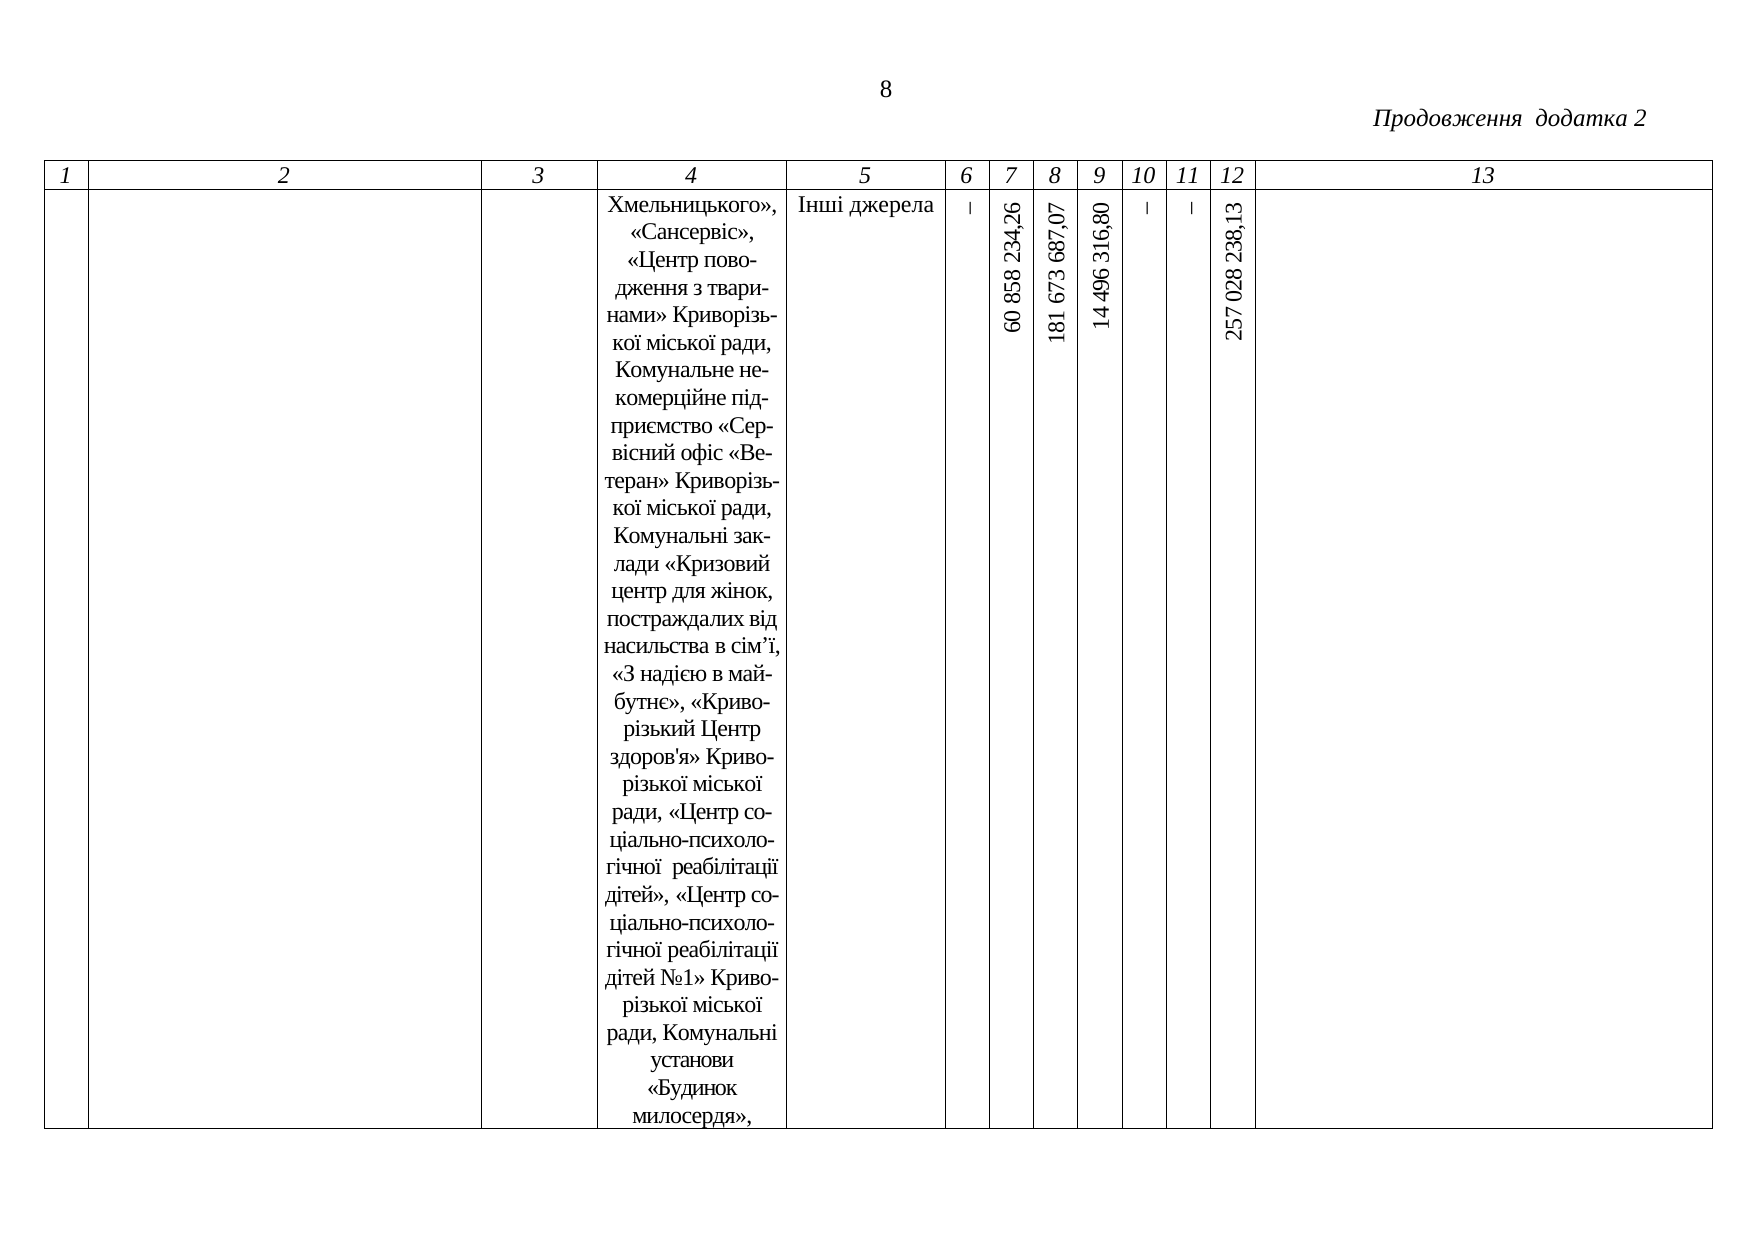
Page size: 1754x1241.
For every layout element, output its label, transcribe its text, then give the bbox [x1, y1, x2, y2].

table_cell [1167, 821, 1210, 1128]
table_cell 60 858 234,26 [990, 190, 1033, 821]
table_header 6 [946, 161, 989, 189]
table_header 4 [598, 161, 786, 189]
table_cell [787, 821, 945, 1128]
table_header 13 [1256, 161, 1712, 189]
table_header 7 [990, 161, 1033, 189]
table_cell ‒ [946, 190, 989, 821]
table_cell [1211, 821, 1255, 1128]
table_cell ‒ [1167, 190, 1210, 821]
table_cell [1078, 821, 1122, 1128]
table_header 10 [1123, 161, 1166, 189]
table_header 1 [45, 161, 88, 189]
table_header 3 [482, 161, 597, 189]
table_cell ‒ [1123, 190, 1166, 821]
table_header 2 [89, 161, 481, 189]
table_cell [1123, 821, 1166, 1128]
table_cell 14 496 316,80 [1078, 190, 1122, 821]
table_header 8 [1034, 161, 1077, 189]
table_header 11 [1167, 161, 1210, 189]
table_cell 257 028 238,13 [1211, 190, 1255, 821]
table_header 12 [1211, 161, 1255, 189]
table_cell [990, 821, 1033, 1128]
table_cell Інші джерела [787, 190, 945, 821]
table_cell 181 673 687,07 [1034, 190, 1077, 821]
table_cell [1034, 821, 1077, 1128]
table_header 9 [1078, 161, 1122, 189]
table_header 5 [787, 161, 945, 189]
table_cell [946, 821, 989, 1128]
